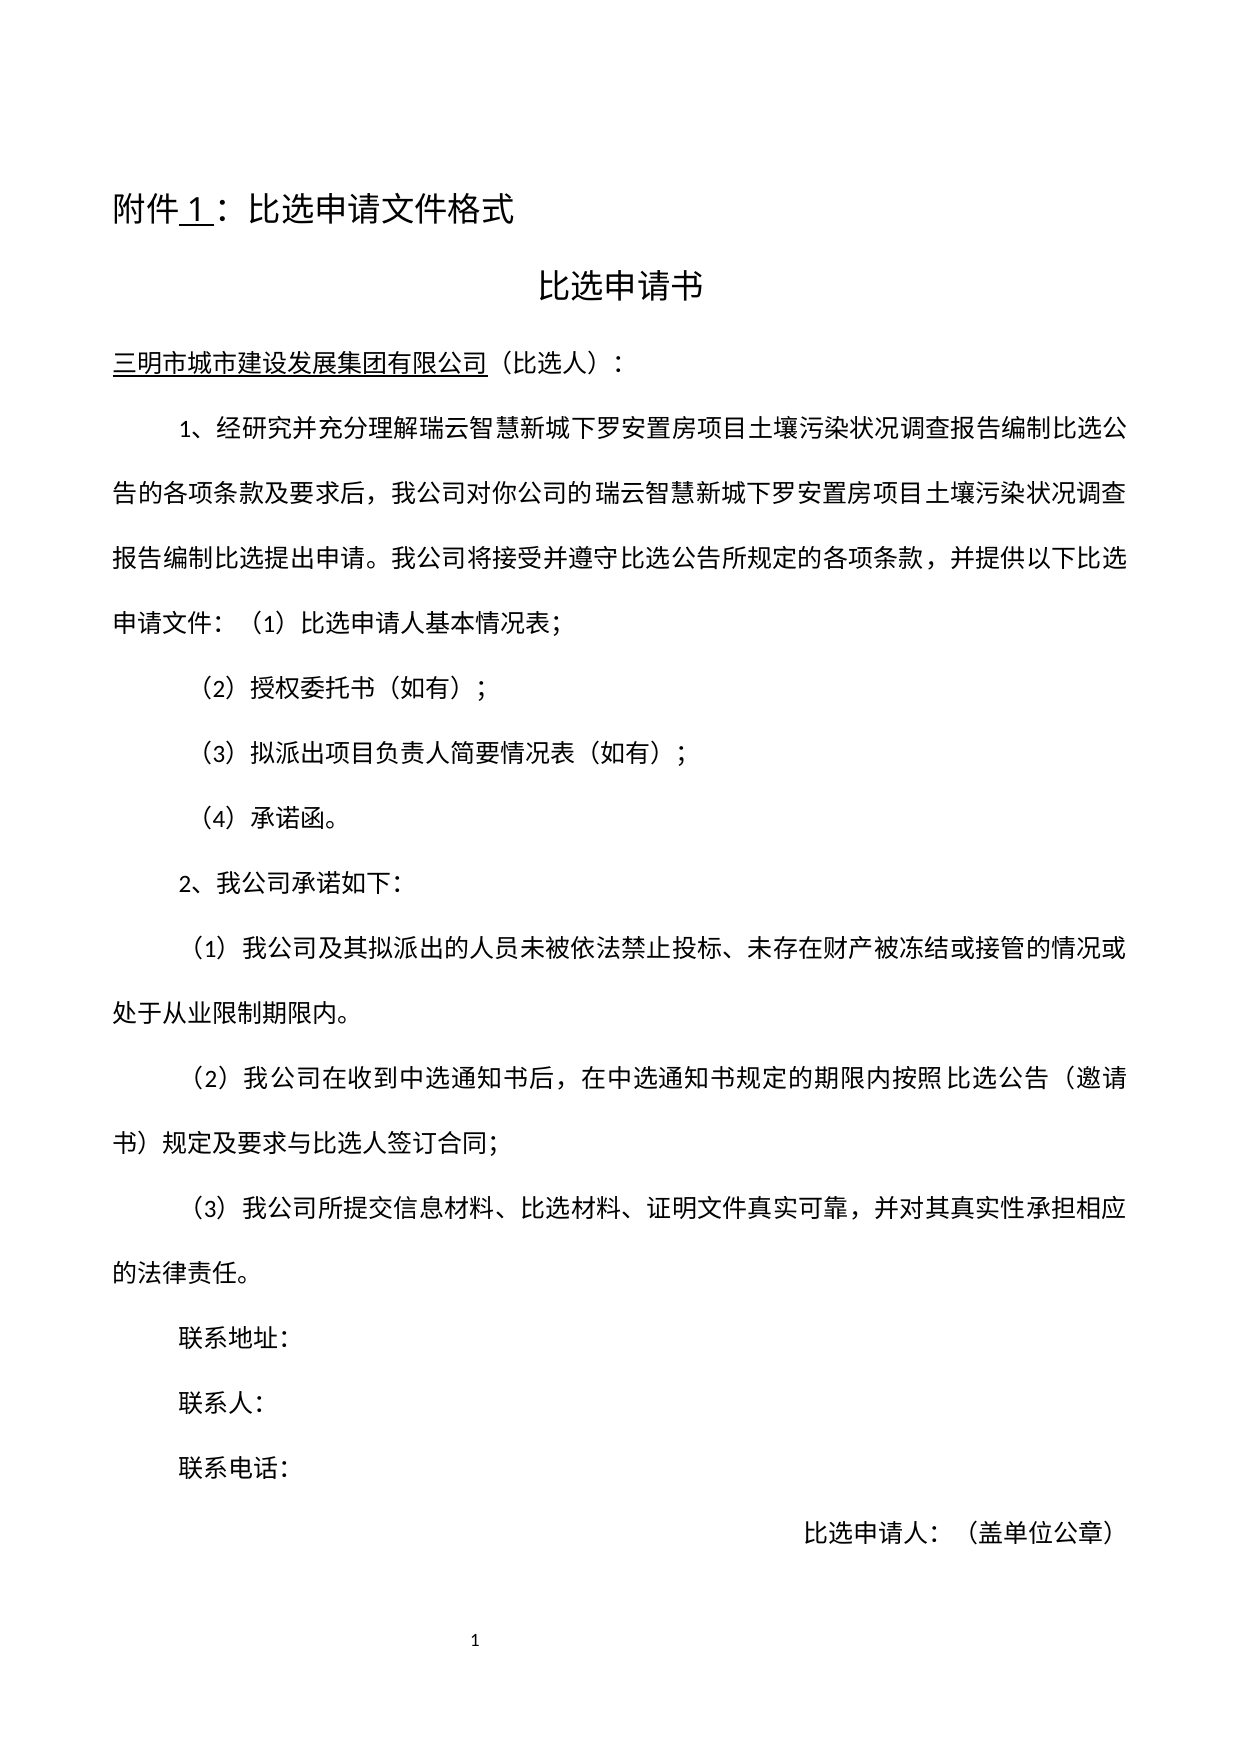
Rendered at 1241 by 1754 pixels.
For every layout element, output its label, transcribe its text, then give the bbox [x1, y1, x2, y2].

text （1）我公司及其拟派出的人员未被依法禁止投标、未存在财产被冻结或接管的情况或处于从业限制期限内。 [112, 914, 1128, 1044]
text 比选申请人：（盖单位公章） [112, 1499, 1128, 1564]
text （3）拟派出项目负责人简要情况表（如有）； [112, 719, 1128, 784]
text （2）我公司在收到中选通知书后，在中选通知书规定的期限内按照比选公告（邀请书）规定及要求与比选人签订合同； [112, 1044, 1128, 1174]
text （2）授权委托书（如有）； [112, 654, 1128, 719]
text 附件 1 ：比选申请文件格式 [112, 174, 1128, 239]
text 三明市城市建设发展集团有限公司（比选人）： [112, 329, 1128, 394]
text 联系电话： [112, 1434, 1128, 1499]
text 2、我公司承诺如下： [112, 849, 1128, 914]
text 1、经研究并充分理解瑞云智慧新城下罗安置房项目土壤污染状况调查报告编制比选公告的各项条款及要求后，我公司对你公司的瑞云智慧新城下罗安置房项目土壤污染状况调查报告编制比选提出申请。我公司将接受并遵守比选公告所规定的各项条款，并提供以下比选申请文件：（1）比选申请人基本情况表； [112, 394, 1128, 654]
text 联系人： [112, 1369, 1128, 1434]
text 比选申请书 [112, 252, 1128, 317]
text 联系地址： [112, 1304, 1128, 1369]
text （3）我公司所提交信息材料、比选材料、证明文件真实可靠，并对其真实性承担相应的法律责任。 [112, 1174, 1128, 1304]
text （4）承诺函。 [112, 784, 1128, 849]
